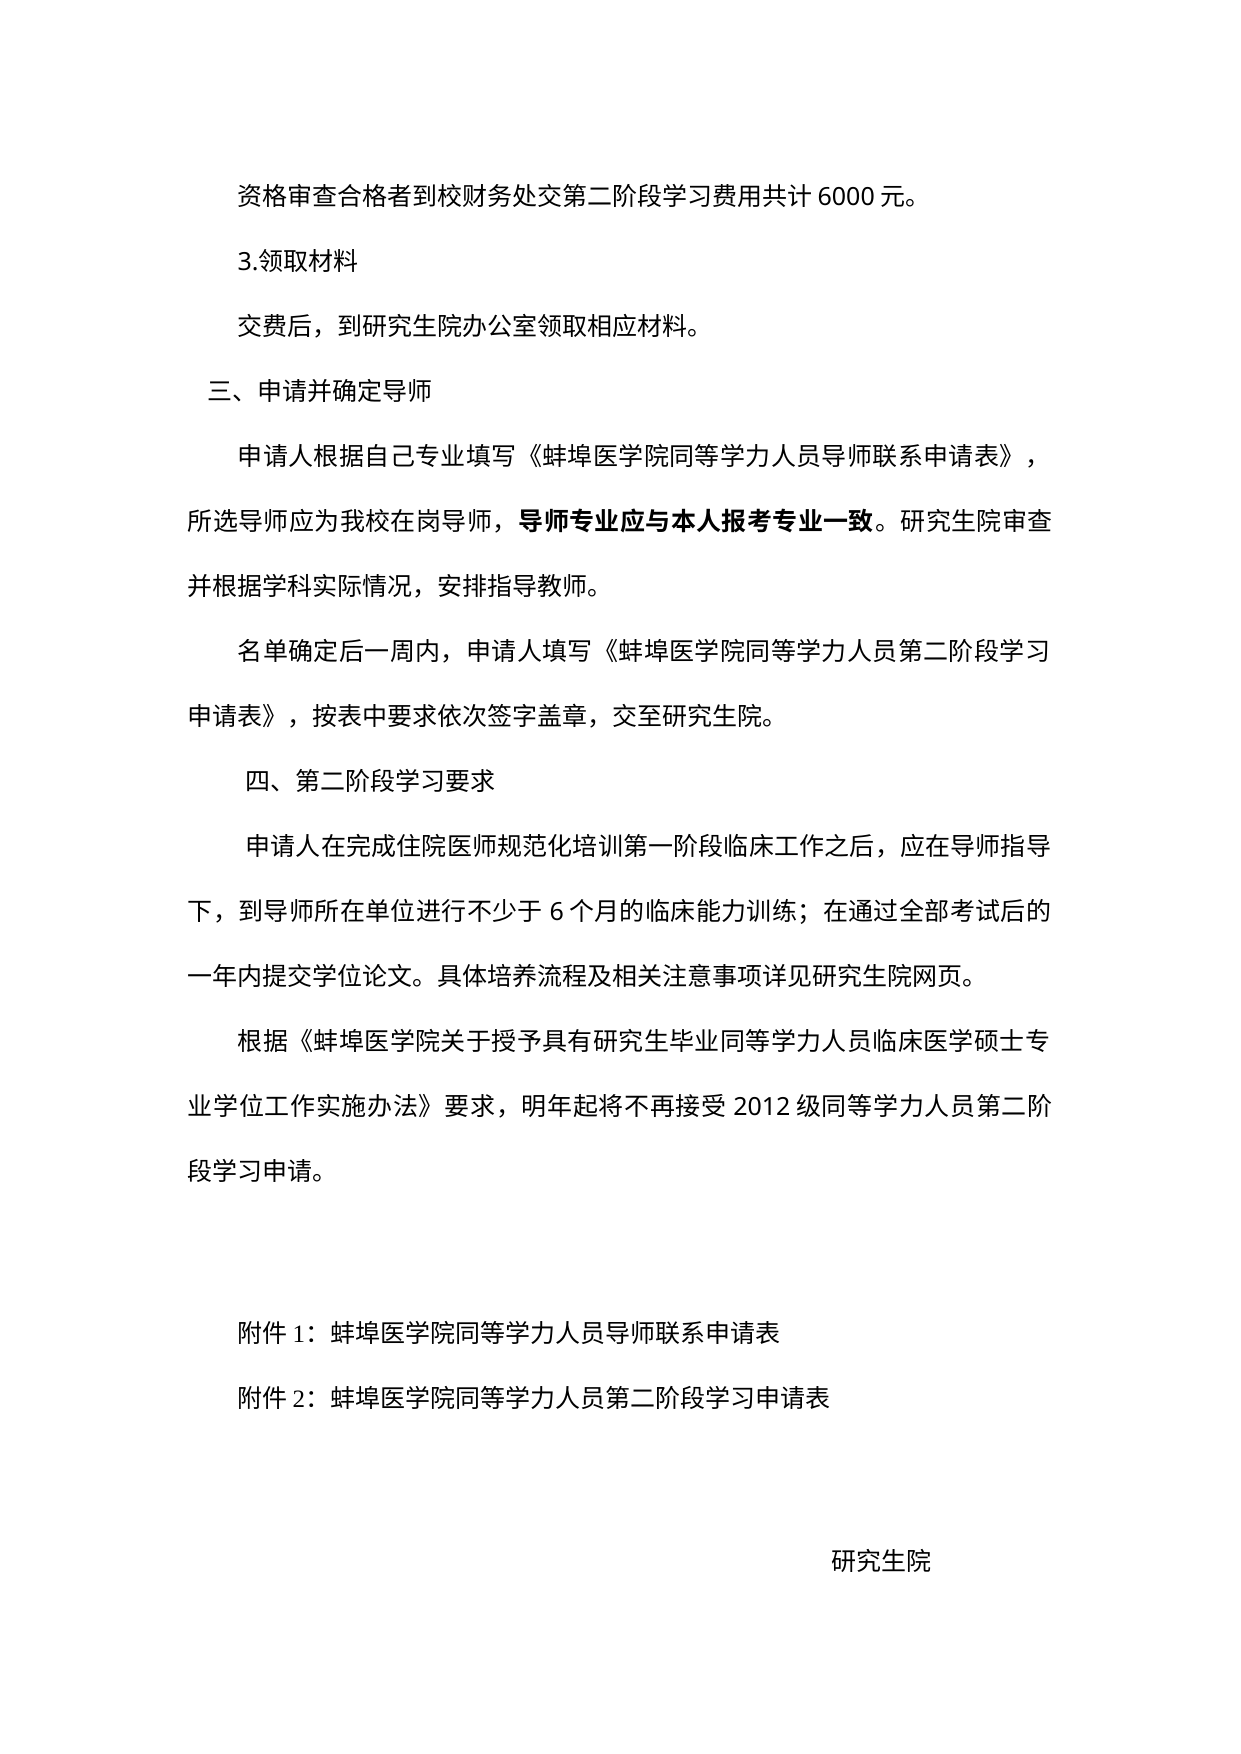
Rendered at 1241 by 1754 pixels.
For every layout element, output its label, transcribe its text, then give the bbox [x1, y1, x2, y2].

text 交费后，到研究生院办公室领取相应材料。 [187, 292, 1053, 357]
text 附件2：蚌埠医学院同等学力人员第二阶段学习申请表 [187, 1364, 1053, 1429]
text 研究生院 [756, 1527, 1053, 1592]
text 申请人根据自己专业填写《蚌埠医学院同等学力人员导师联系申请表》，所选导师应为我校在岗导师，导师专业应与本人报考专业一致。研究生院审查并根据学科实际情况，安排指导教师。 [187, 422, 1053, 617]
text 四、第二阶段学习要求 [187, 747, 1053, 812]
text 资格审查合格者到校财务处交第二阶段学习费用共计6000元。 [187, 162, 1053, 227]
text 三、申请并确定导师 [187, 357, 1053, 422]
text 根据《蚌埠医学院关于授予具有研究生毕业同等学力人员临床医学硕士专业学位工作实施办法》要求，明年起将不再接受2012级同等学力人员第二阶段学习申请。 [187, 1007, 1053, 1202]
text 3.领取材料 [187, 227, 1053, 292]
text 名单确定后一周内，申请人填写《蚌埠医学院同等学力人员第二阶段学习申请表》，按表中要求依次签字盖章，交至研究生院。 [187, 617, 1053, 747]
text 申请人在完成住院医师规范化培训第一阶段临床工作之后，应在导师指导下，到导师所在单位进行不少于6个月的临床能力训练；在通过全部考试后的一年内提交学位论文。具体培养流程及相关注意事项详见研究生院网页。 [187, 812, 1053, 1007]
text 附件1：蚌埠医学院同等学力人员导师联系申请表 [187, 1299, 1053, 1364]
